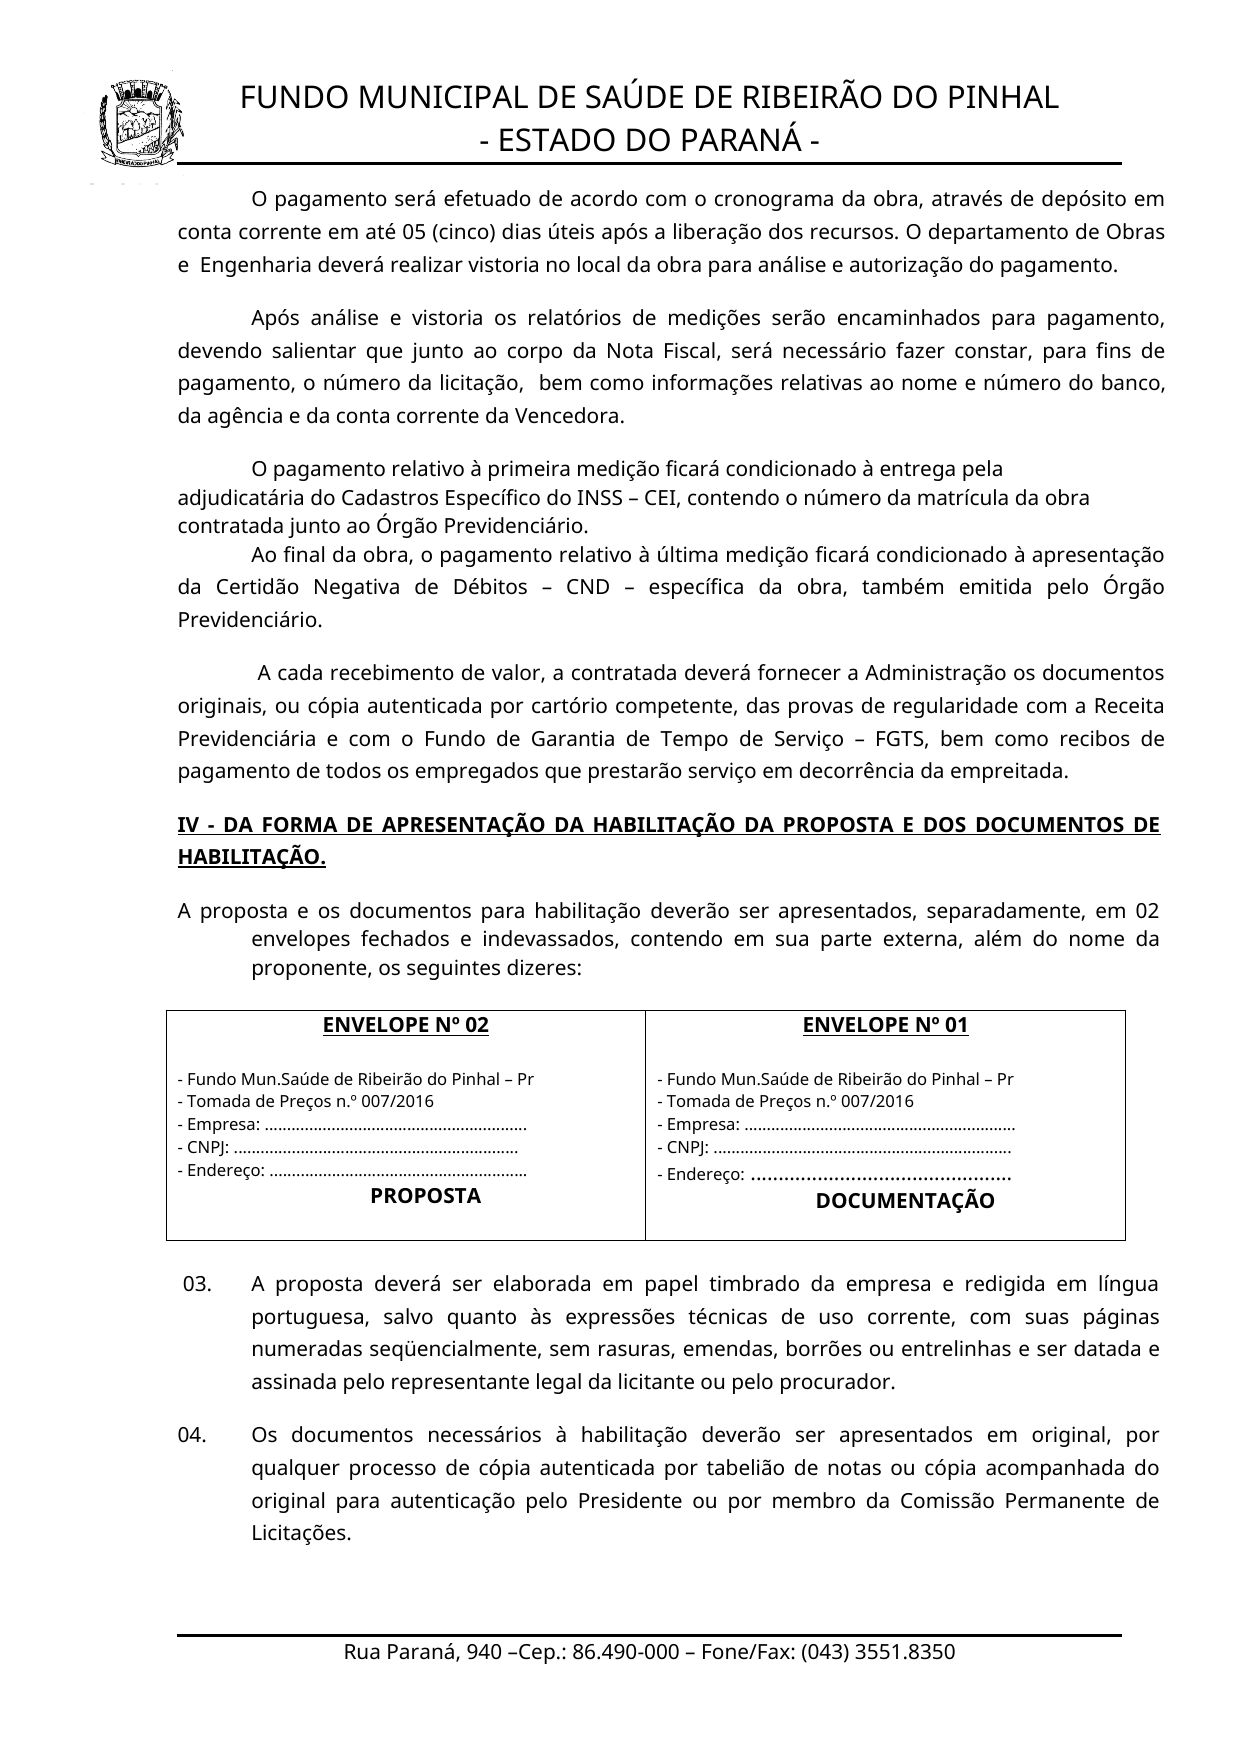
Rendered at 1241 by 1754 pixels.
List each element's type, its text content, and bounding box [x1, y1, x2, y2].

text Ao final da obra, o pagamento relativo à última medição ficará condicionado à apresentação da Certidão Negativa de Débitos – CND – específica da obra, também emitida pelo Órgão Previdenciário. [177, 540, 1167, 633]
text IV - DA FORMA DE APRESENTAÇÃO DA HABILITAÇÃO DA PROPOSTA E DOS DOCUMENTOS DE HABILITAÇÃO. [177, 810, 1161, 834]
text IV - DA FORMA DE APRESENTAÇÃO DA HABILITAÇÃO DA PROPOSTA E DOS DOCUMENTOS DE HABILITAÇÃO. [177, 835, 1161, 871]
text 04. Os documentos necessários à habilitação deverão ser apresentados em original, por qualquer processo de cópia autenticada por tabelião de notas ou cópia acompanhada do original para autenticação pelo Presidente ou por membro da Comissão Permanente de Licitações. [177, 1421, 1161, 1547]
table_header ENVELOPE Nº 02 - Fundo Mun.Saúde de Ribeirão do Pinhal – Pr - Tomada de Preços n.º 007/2016 - Empresa: ........................................................... - CNPJ: ................................................................ - Endereço: .......................................................... PROPOSTA [167, 1011, 645, 1240]
table_header ENVELOPE Nº 01 - Fundo Mun.Saúde de Ribeirão do Pinhal – Pr - Tomada de Preços n.º 007/2016 - Empresa: ............................................................. - CNPJ: ................................................................... - Endereço: ............................................... DOCUMENTAÇÃO [646, 1011, 1125, 1240]
text O pagamento será efetuado de acordo com o cronograma da obra, através de depósito em conta corrente em até 05 (cinco) dias úteis após a liberação dos recursos. O departamento de Obras e Engenharia deverá realizar vistoria no local da obra para análise e autorização do pagamento. [177, 184, 1167, 278]
text O pagamento relativo à primeira medição ficará condicionado à entrega pela adjudicatária do Cadastros Específico do INSS – CEI, contendo o número da matrícula da obra contratada junto ao Órgão Previdenciário. [177, 454, 1122, 540]
text A cada recebimento de valor, a contratada deverá fornecer a Administração os documentos originais, ou cópia autenticada por cartório competente, das provas de regularidade com a Receita Previdenciária e com o Fundo de Garantia de Tempo de Serviço – FGTS, bem como recibos de pagamento de todos os empregados que prestarão serviço em decorrência da empreitada. [177, 658, 1167, 785]
text A proposta e os documentos para habilitação deverão ser apresentados, separadamente, em 02 envelopes fechados e indevassados, contendo em sua parte externa, além do nome da proponente, os seguintes dizeres: [177, 896, 1161, 981]
picture [83, 65, 202, 185]
text Após análise e vistoria os relatórios de medições serão encaminhados para pagamento, devendo salientar que junto ao corpo da Nota Fiscal, será necessário fazer constar, para fins de pagamento, o número da licitação, bem como informações relativas ao nome e número do banco, da agência e da conta corrente da Vencedora. [177, 303, 1167, 429]
text 03. A proposta deverá ser elaborada em papel timbrado da empresa e redigida em língua portuguesa, salvo quanto às expressões técnicas de uso corrente, com suas páginas numeradas seqüencialmente, sem rasuras, emendas, borrões ou entrelinhas e ser datada e assinada pelo representante legal da licitante ou pelo procurador. [177, 1269, 1161, 1396]
